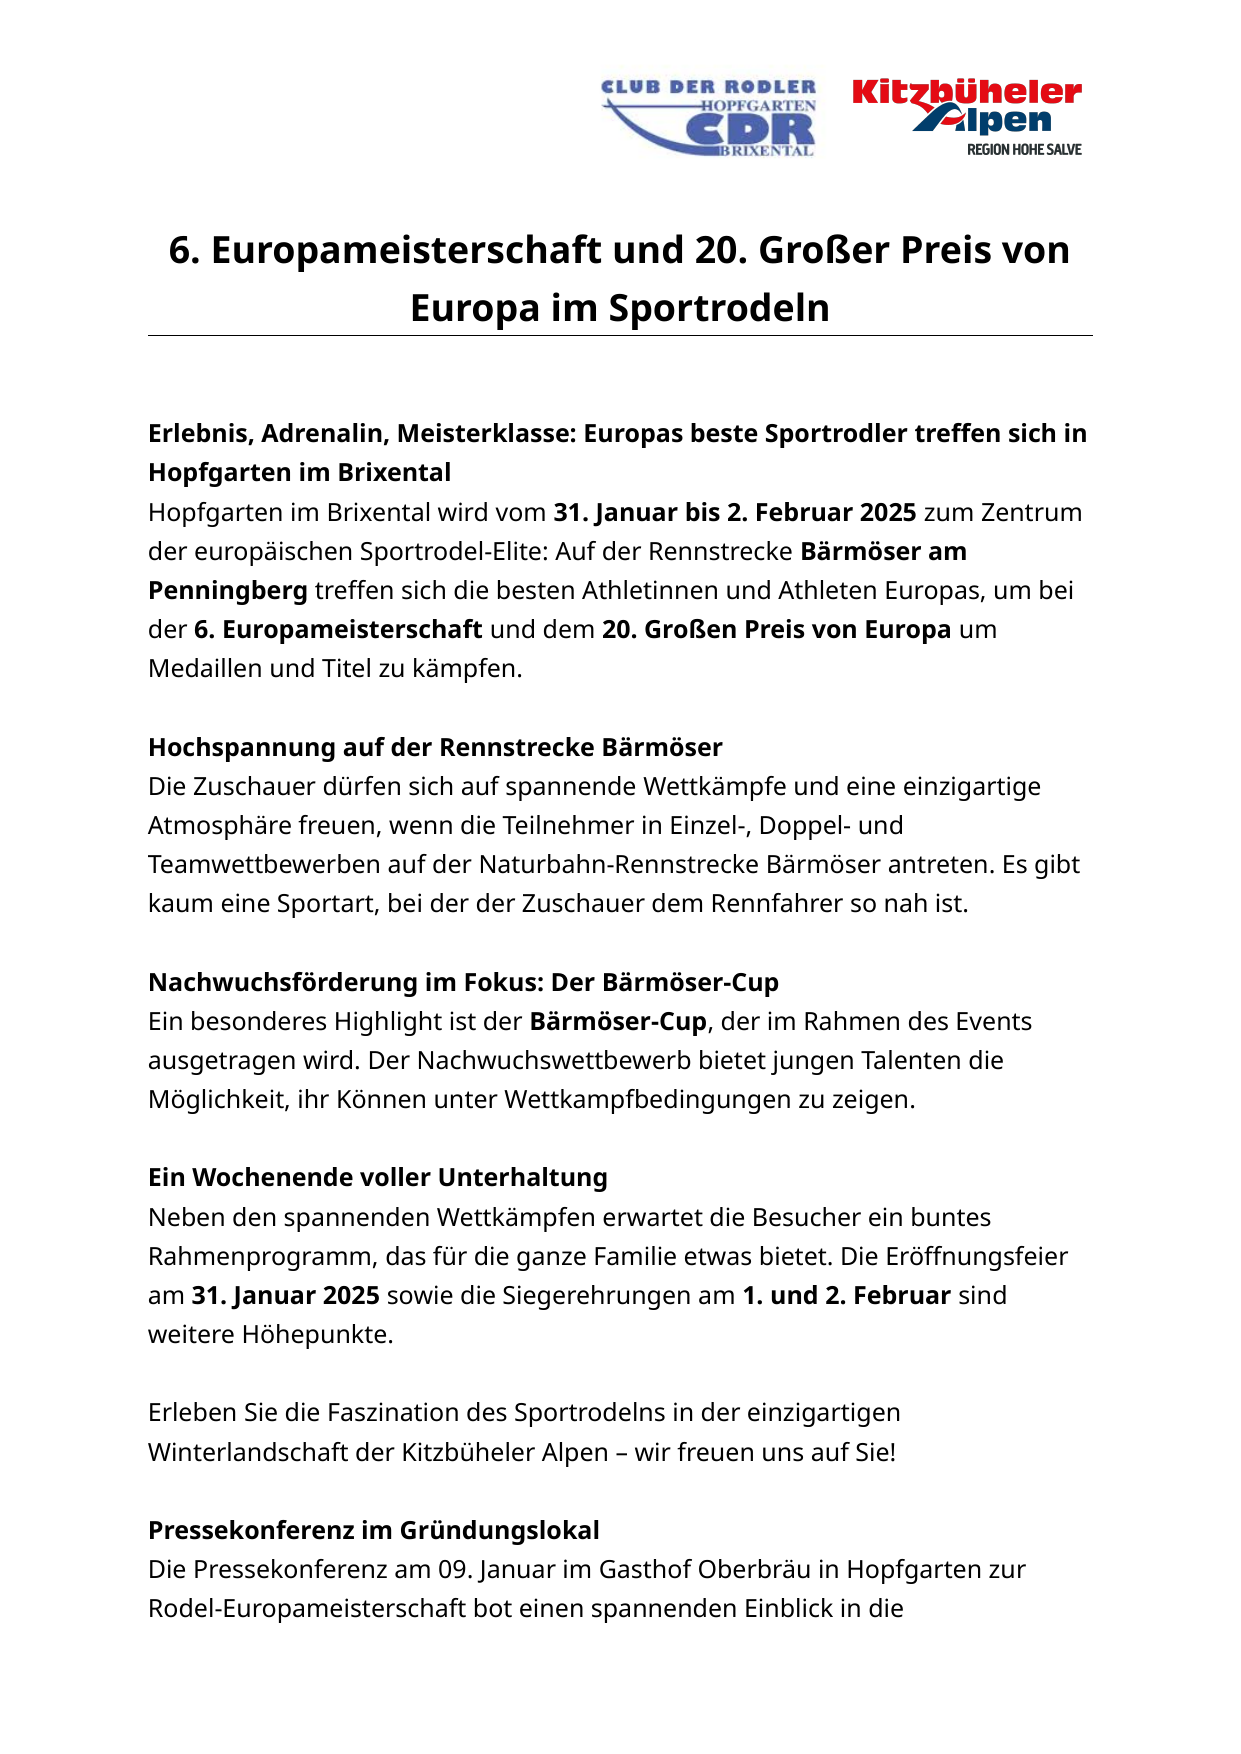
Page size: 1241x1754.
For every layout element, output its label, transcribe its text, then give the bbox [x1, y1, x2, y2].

text 6. Europameisterschaft und 20. Großer Preis von Europa im Sportrodeln [148, 223, 1093, 335]
text Pressekonferenz im Gründungslokal [148, 1512, 1093, 1547]
text Die Zuschauer dürfen sich auf spannende Wettkämpfe und eine einzigartige Atmosphäre freuen, wenn die Teilnehmer in Einzel-, Doppel- und Teamwettbewerben auf der Naturbahn-Rennstrecke Bärmöser antreten. Es gibt kaum eine Sportart, bei der der Zuschauer dem Rennfahrer so nah ist. [148, 768, 1093, 920]
text Hochspannung auf der Rennstrecke Bärmöser [148, 729, 1093, 763]
text Neben den spannenden Wettkämpfen erwartet die Besucher ein buntes Rahmenprogramm, das für die ganze Familie etwas bietet. Die Eröffnungsfeier am 31. Januar 2025 sowie die Siegerehrungen am 1. und 2. Februar sind weitere Höhepunkte. [148, 1199, 1093, 1351]
text Ein Wochenende voller Unterhaltung [148, 1160, 1093, 1194]
text Ein besonderes Highlight ist der Bärmöser-Cup, der im Rahmen des Events ausgetragen wird. Der Nachwuchswettbewerb bietet jungen Talenten die Möglichkeit, ihr Können unter Wettkampfbedingungen zu zeigen. [148, 1003, 1093, 1116]
picture [583, 48, 846, 177]
text Hopfgarten im Brixental wird vom 31. Januar bis 2. Februar 2025 zum Zentrum der europäischen Sportrodel-Elite: Auf der Rennstrecke Bärmöser am Penningberg treffen sich die besten Athletinnen und Athleten Europas, um bei der 6. Europameisterschaft und dem 20. Großen Preis von Europa um Medaillen und Titel zu kämpfen. [148, 494, 1093, 685]
text Erlebnis, Adrenalin, Meisterklasse: Europas beste Sportrodler treffen sich in Hopfgarten im Brixental [148, 416, 1093, 489]
text Nachwuchsförderung im Fokus: Der Bärmöser-Cup [148, 964, 1093, 998]
text Erleben Sie die Faszination des Sportrodelns in der einzigartigen Winterlandschaft der Kitzbüheler Alpen – wir freuen uns auf Sie! [148, 1395, 1093, 1468]
picture [874, 40, 1077, 173]
